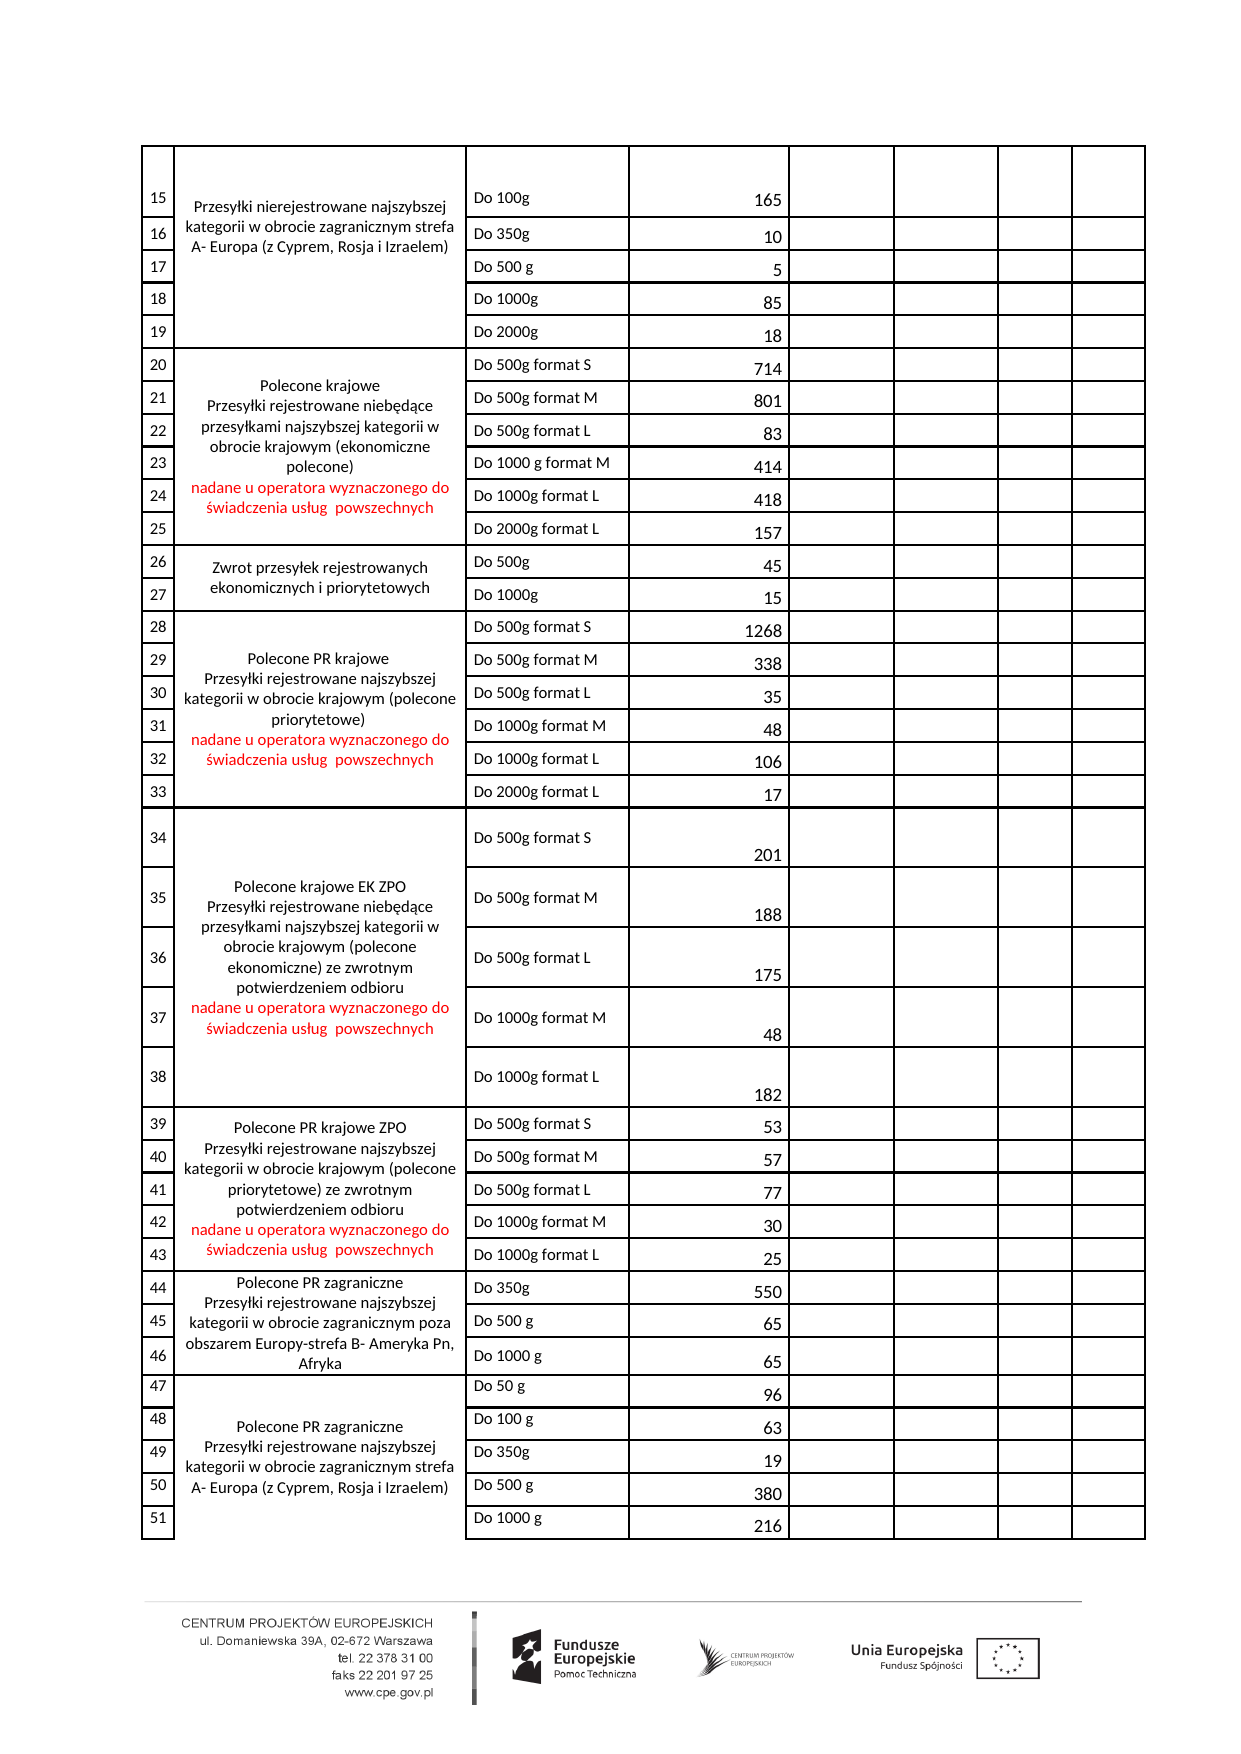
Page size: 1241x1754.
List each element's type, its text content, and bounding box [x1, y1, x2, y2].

table_cell 48 [630, 710, 788, 741]
table_cell [895, 988, 997, 1046]
table_cell [790, 480, 893, 511]
table_cell 801 [630, 382, 788, 413]
table_cell 106 [630, 743, 788, 773]
table_cell 5 [630, 251, 788, 281]
table_cell [790, 1305, 893, 1336]
table_cell 40 [143, 1141, 173, 1171]
table_cell [1073, 1305, 1144, 1336]
table_cell 43 [143, 1239, 173, 1270]
table_cell 165 [630, 147, 788, 216]
table_cell [999, 513, 1071, 544]
table_cell [790, 1141, 893, 1171]
table_cell [895, 1174, 997, 1204]
table_cell 550 [630, 1272, 788, 1303]
table_cell [1073, 448, 1144, 478]
table_cell 23 [143, 448, 173, 478]
table_cell [999, 612, 1071, 642]
table_cell Do 100 g [467, 1409, 628, 1439]
table_cell [790, 1272, 893, 1303]
table_cell [895, 1141, 997, 1171]
table_cell [790, 1048, 893, 1106]
table_cell Polecone PR krajowe ZPO Przesyłki rejestrowane najszybszej kategorii w obrocie krajowym (polecone priorytetowe) ze zwrotnym potwierdzeniem odbioru nadane u operatora wyznaczonego do świadczenia usług powszechnych [175, 1108, 465, 1270]
table_cell 85 [630, 284, 788, 314]
table_cell 29 [143, 644, 173, 675]
table_cell 18 [143, 284, 173, 314]
table_cell 20 [143, 349, 173, 380]
table_cell [895, 349, 997, 380]
table_cell Do 500g format S [467, 809, 628, 866]
picture [139, 1597, 1087, 1710]
table_cell 33 [143, 776, 173, 806]
table_cell [1073, 809, 1144, 866]
table_cell 35 [143, 868, 173, 926]
table_cell [1073, 776, 1144, 806]
table_cell 19 [630, 1441, 788, 1472]
table_cell 32 [143, 743, 173, 773]
table_cell [999, 1141, 1071, 1171]
table_cell [999, 218, 1071, 248]
table_cell [895, 809, 997, 866]
table_cell Do 1000g [467, 579, 628, 609]
table_cell [999, 928, 1071, 986]
table_cell [999, 1474, 1071, 1505]
table_cell Do 500g format S [467, 612, 628, 642]
table_cell 18 [630, 316, 788, 347]
table_cell [895, 743, 997, 773]
table_cell [790, 1376, 893, 1406]
table_cell 414 [630, 448, 788, 478]
table_cell 26 [143, 546, 173, 577]
table_cell [999, 1206, 1071, 1237]
table_cell Do 350g [467, 1272, 628, 1303]
table_cell 22 [143, 415, 173, 445]
table_cell [790, 1206, 893, 1237]
table_cell [999, 480, 1071, 511]
table_cell 49 [143, 1441, 173, 1472]
table_cell [790, 743, 893, 773]
table_cell 96 [630, 1376, 788, 1406]
table_cell [895, 928, 997, 986]
table_cell [999, 316, 1071, 347]
table_cell 25 [630, 1239, 788, 1270]
table_cell [895, 1507, 997, 1538]
table_cell [895, 1305, 997, 1336]
table_cell [1073, 612, 1144, 642]
table_cell 30 [143, 677, 173, 708]
table_cell [790, 1338, 893, 1373]
table_cell Do 1000 g format M [467, 448, 628, 478]
table_cell Polecone PR zagraniczne Przesyłki rejestrowane najszybszej kategorii w obrocie zagranicznym strefa A- Europa (z Cyprem, Rosja i Izraelem) [175, 1376, 465, 1538]
table_cell Do 500g [467, 546, 628, 577]
table_cell 38 [143, 1048, 173, 1106]
table_cell [790, 612, 893, 642]
table_cell 46 [143, 1338, 173, 1373]
table_cell 35 [630, 677, 788, 708]
table_cell [895, 1272, 997, 1303]
table_cell [790, 349, 893, 380]
table_cell Polecone krajowe EK ZPO Przesyłki rejestrowane niebędące przesyłkami najszybszej kategorii w obrocie krajowym (polecone ekonomiczne) ze zwrotnym potwierdzeniem odbioru nadane u operatora wyznaczonego do świadczenia usług powszechnych [175, 809, 465, 1106]
table_cell [895, 251, 997, 281]
table_cell [999, 1376, 1071, 1406]
table_cell Do 100g [467, 147, 628, 216]
table_cell [1073, 1141, 1144, 1171]
table_cell 47 [143, 1376, 173, 1406]
table_cell 380 [630, 1474, 788, 1505]
table_cell [999, 1048, 1071, 1106]
table_cell Do 500g format L [467, 928, 628, 986]
table_cell [1073, 1174, 1144, 1204]
table_cell Do 500 g [467, 1474, 628, 1505]
table_cell [999, 743, 1071, 773]
table_cell [895, 677, 997, 708]
table_cell [895, 1474, 997, 1505]
table_cell Do 500g format M [467, 382, 628, 413]
table_cell Polecone PR krajowe Przesyłki rejestrowane najszybszej kategorii w obrocie krajowym (polecone priorytetowe) nadane u operatora wyznaczonego do świadczenia usług powszechnych [175, 612, 465, 806]
table_cell Do 500g format S [467, 349, 628, 380]
table_cell 83 [630, 415, 788, 445]
table_cell Do 2000g format L [467, 776, 628, 806]
table_cell [1073, 480, 1144, 511]
table_cell [790, 1507, 893, 1538]
table_cell [999, 710, 1071, 741]
table_cell 157 [630, 513, 788, 544]
table_cell 50 [143, 1474, 173, 1505]
table_cell 34 [143, 809, 173, 866]
table_cell Do 1000g [467, 284, 628, 314]
table_cell Do 1000g format L [467, 480, 628, 511]
table_cell [790, 677, 893, 708]
table_cell [895, 284, 997, 314]
table_cell 15 [143, 147, 173, 216]
table_cell Do 1000 g [467, 1338, 628, 1373]
table_cell [1073, 1474, 1144, 1505]
table_cell Do 1000 g [467, 1507, 628, 1538]
table_cell [1073, 218, 1144, 248]
table_cell 17 [143, 251, 173, 281]
table_cell Do 1000g format L [467, 743, 628, 773]
table_cell 15 [630, 579, 788, 609]
table_cell 19 [143, 316, 173, 347]
table_cell Do 500 g [467, 1305, 628, 1336]
table_cell [1073, 644, 1144, 675]
table_cell [999, 284, 1071, 314]
table_cell Do 500g format L [467, 415, 628, 445]
table_cell [895, 1048, 997, 1106]
table_cell [790, 382, 893, 413]
table_cell [1073, 1108, 1144, 1139]
table_cell [1073, 579, 1144, 609]
table_cell [790, 448, 893, 478]
table_cell 41 [143, 1174, 173, 1204]
table_cell Do 1000g format M [467, 988, 628, 1046]
table_cell [790, 546, 893, 577]
table_cell [1073, 868, 1144, 926]
table_cell 51 [143, 1507, 173, 1538]
table_cell [895, 868, 997, 926]
table_cell 25 [143, 513, 173, 544]
table_cell [895, 448, 997, 478]
table_cell 1268 [630, 612, 788, 642]
table_cell 31 [143, 710, 173, 741]
table_cell [1073, 1206, 1144, 1237]
table_cell [790, 284, 893, 314]
table_cell [895, 1409, 997, 1439]
table_cell [1073, 349, 1144, 380]
table_cell 16 [143, 218, 173, 248]
table_cell Do 500g format L [467, 677, 628, 708]
table_cell 175 [630, 928, 788, 986]
table_cell [895, 480, 997, 511]
table_cell [999, 1272, 1071, 1303]
table_cell 44 [143, 1272, 173, 1303]
table_cell Do 1000g format M [467, 1206, 628, 1237]
table_cell 338 [630, 644, 788, 675]
table_cell [895, 1376, 997, 1406]
table_cell Do 500g format S [467, 1108, 628, 1139]
table_cell [895, 513, 997, 544]
table_cell Do 1000g format L [467, 1048, 628, 1106]
table_cell Do 2000g format L [467, 513, 628, 544]
table_cell 21 [143, 382, 173, 413]
table_cell [790, 868, 893, 926]
table_cell [790, 415, 893, 445]
table_cell [999, 251, 1071, 281]
table_cell Do 500g format M [467, 868, 628, 926]
table_cell 188 [630, 868, 788, 926]
table_cell Polecone krajowe Przesyłki rejestrowane niebędące przesyłkami najszybszej kategorii w obrocie krajowym (ekonomiczne polecone) nadane u operatora wyznaczonego do świadczenia usług powszechnych [175, 349, 465, 544]
table_cell 10 [630, 218, 788, 248]
table_cell 27 [143, 579, 173, 609]
table_cell Do 500 g [467, 251, 628, 281]
table_cell [790, 513, 893, 544]
table_cell Do 500g format L [467, 1174, 628, 1204]
table_cell [790, 1239, 893, 1270]
table_cell Zwrot przesyłek rejestrowanych ekonomicznych i priorytetowych [175, 546, 465, 609]
table_cell [999, 644, 1071, 675]
table_cell 24 [143, 480, 173, 511]
table_cell 201 [630, 809, 788, 866]
table_cell [790, 776, 893, 806]
table_cell Do 500g format M [467, 1141, 628, 1171]
table_cell 37 [143, 988, 173, 1046]
table_cell [790, 988, 893, 1046]
table_cell 17 [630, 776, 788, 806]
table_cell 39 [143, 1108, 173, 1139]
table_cell [895, 776, 997, 806]
table_cell 42 [143, 1206, 173, 1237]
table_cell [1073, 988, 1144, 1046]
table_cell [895, 1206, 997, 1237]
table_cell 45 [630, 546, 788, 577]
table_cell [1073, 1507, 1144, 1538]
table_cell 36 [143, 928, 173, 986]
table_cell 418 [630, 480, 788, 511]
table_cell 182 [630, 1048, 788, 1106]
table_cell Do 350g [467, 1441, 628, 1472]
table_cell [1073, 1272, 1144, 1303]
table_cell [1073, 284, 1144, 314]
table_cell [790, 644, 893, 675]
table_cell [790, 1409, 893, 1439]
table_cell Do 2000g [467, 316, 628, 347]
table_cell [790, 1108, 893, 1139]
table_cell [999, 1409, 1071, 1439]
table_cell [999, 776, 1071, 806]
table_cell [1073, 316, 1144, 347]
table_cell Do 50 g [467, 1376, 628, 1406]
table_cell [999, 809, 1071, 866]
table_cell [999, 1239, 1071, 1270]
table_cell [1073, 1376, 1144, 1406]
table_cell [790, 147, 893, 216]
table_cell [895, 710, 997, 741]
table_cell [999, 147, 1071, 216]
table_cell 63 [630, 1409, 788, 1439]
table_cell 28 [143, 612, 173, 642]
table_cell Do 500g format M [467, 644, 628, 675]
table_cell Polecone PR zagraniczne Przesyłki rejestrowane najszybszej kategorii w obrocie zagranicznym poza obszarem Europy-strefa B- Ameryka Pn, Afryka [175, 1272, 465, 1373]
table_cell [790, 1174, 893, 1204]
table_cell 65 [630, 1338, 788, 1373]
table_cell 48 [630, 988, 788, 1046]
table_cell [790, 710, 893, 741]
table_cell [999, 677, 1071, 708]
table_cell [895, 382, 997, 413]
table_cell [1073, 251, 1144, 281]
table_cell [895, 1441, 997, 1472]
table_cell [790, 251, 893, 281]
table_cell 65 [630, 1305, 788, 1336]
table_cell [895, 415, 997, 445]
table_cell Do 1000g format L [467, 1239, 628, 1270]
table_cell [790, 928, 893, 986]
table_cell [999, 448, 1071, 478]
table_cell [999, 1305, 1071, 1336]
table_cell [895, 579, 997, 609]
table_cell [999, 1338, 1071, 1373]
table_cell [1073, 677, 1144, 708]
table_cell [999, 382, 1071, 413]
table_cell [1073, 382, 1144, 413]
table_cell [790, 218, 893, 248]
table_cell [999, 415, 1071, 445]
table_cell [895, 612, 997, 642]
table_cell [895, 316, 997, 347]
table_cell 53 [630, 1108, 788, 1139]
table_cell [999, 546, 1071, 577]
table_cell [790, 1441, 893, 1472]
table_cell [1073, 546, 1144, 577]
table_cell [1073, 928, 1144, 986]
table_cell 30 [630, 1206, 788, 1237]
table_cell [895, 1108, 997, 1139]
table_cell [895, 147, 997, 216]
table_cell [999, 1441, 1071, 1472]
table_cell [1073, 710, 1144, 741]
table_cell [790, 579, 893, 609]
table_cell [999, 1507, 1071, 1538]
table_cell [895, 218, 997, 248]
table_cell [999, 1174, 1071, 1204]
table_cell [1073, 415, 1144, 445]
table_cell [895, 644, 997, 675]
table_cell [999, 349, 1071, 380]
table_cell [895, 1338, 997, 1373]
table_cell [1073, 147, 1144, 216]
table_cell 77 [630, 1174, 788, 1204]
table_cell 714 [630, 349, 788, 380]
table_cell [1073, 1239, 1144, 1270]
table_cell Do 1000g format M [467, 710, 628, 741]
table_cell [999, 868, 1071, 926]
table_cell [1073, 1441, 1144, 1472]
table_cell [1073, 1048, 1144, 1106]
table_cell [1073, 743, 1144, 773]
table_cell [790, 316, 893, 347]
table_cell 216 [630, 1507, 788, 1538]
table_cell [1073, 513, 1144, 544]
table_cell [1073, 1338, 1144, 1373]
table_cell 48 [143, 1409, 173, 1439]
table_cell [790, 809, 893, 866]
table_cell [999, 1108, 1071, 1139]
table_cell Zwykłe PR zagraniczne Przesyłki nierejestrowane najszybszej kategorii w obrocie zagranicznym strefa A- Europa (z Cyprem, Rosja i Izraelem) [175, 147, 465, 347]
table_cell Do 350g [467, 218, 628, 248]
table_cell 57 [630, 1141, 788, 1171]
table_cell [999, 579, 1071, 609]
table_cell [895, 546, 997, 577]
table_cell [895, 1239, 997, 1270]
table_cell [790, 1474, 893, 1505]
table_cell 45 [143, 1305, 173, 1336]
table_cell [999, 988, 1071, 1046]
table_cell [1073, 1409, 1144, 1439]
